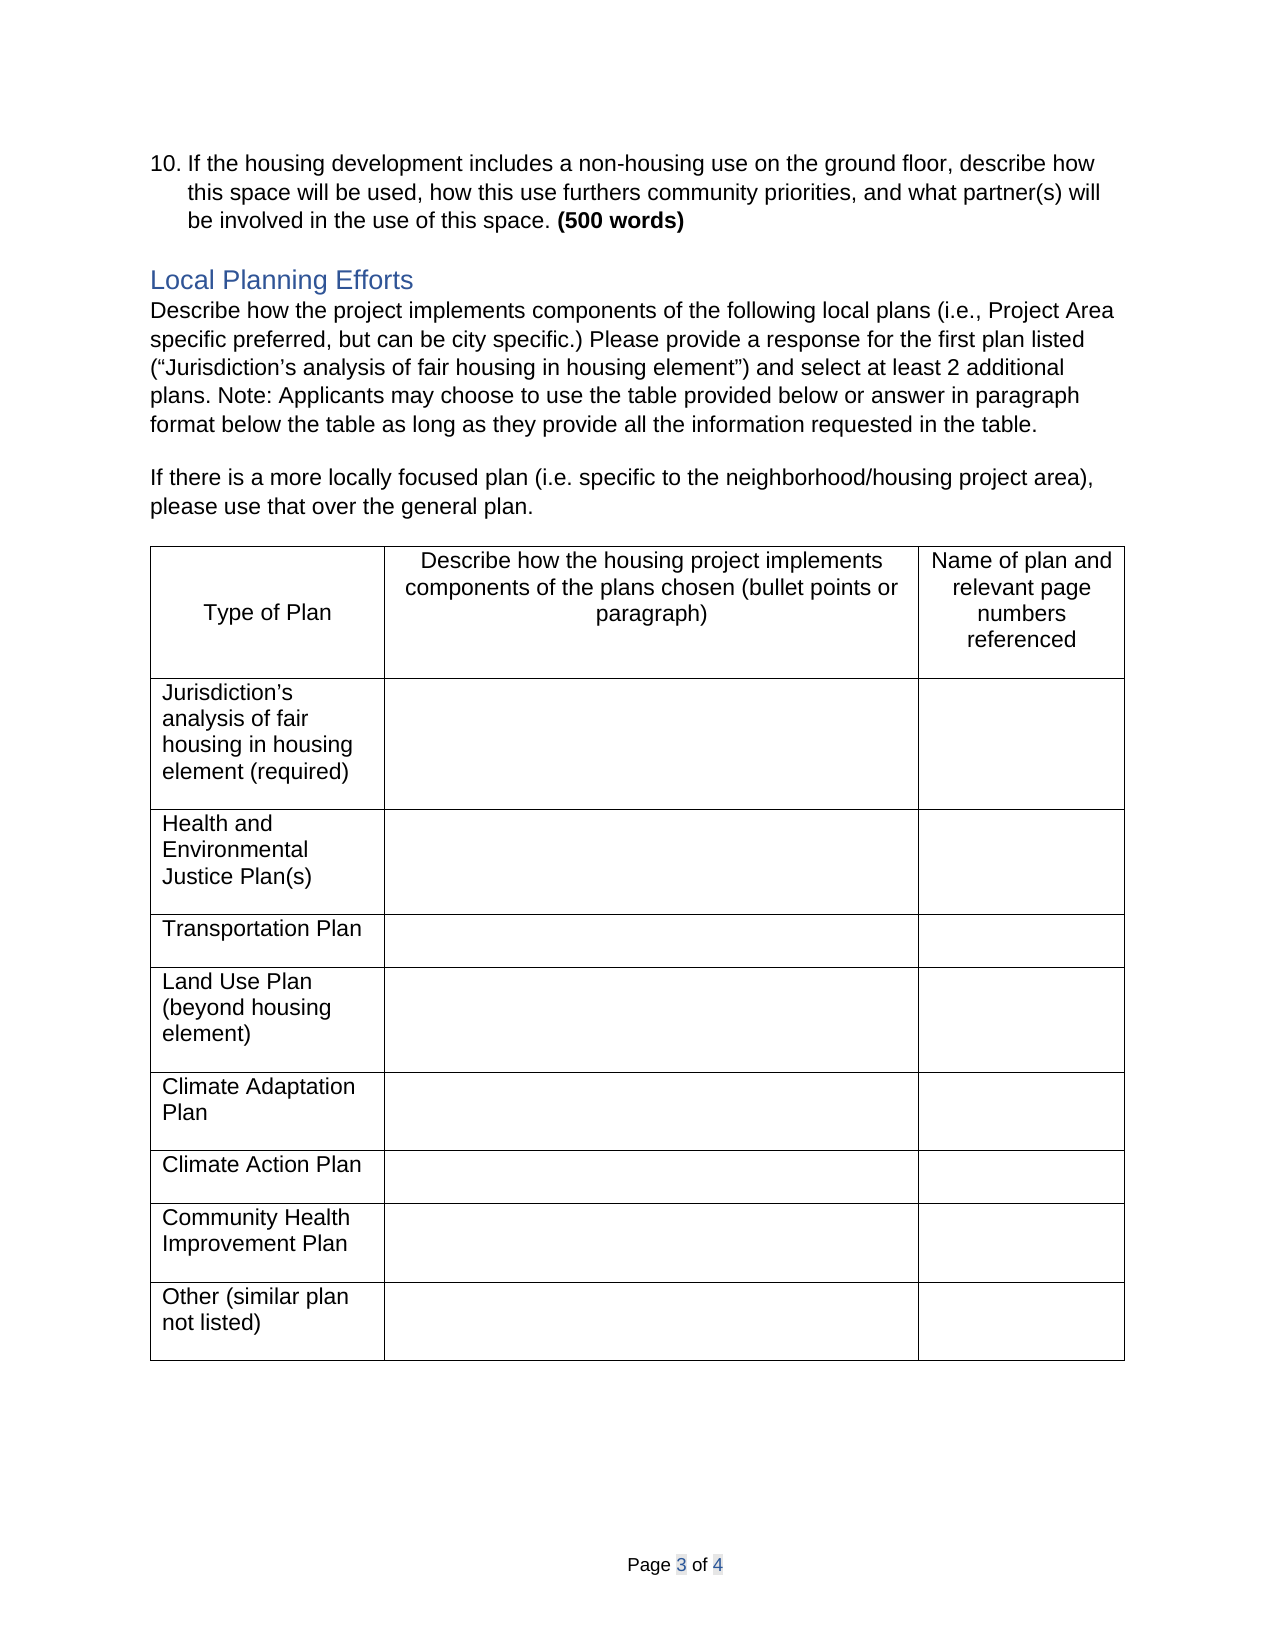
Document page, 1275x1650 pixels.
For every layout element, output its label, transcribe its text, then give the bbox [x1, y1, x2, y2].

table_header Describe how the housing project implements components of the plans chosen (bullet points or paragraph) [385, 547, 918, 678]
list Local Planning Efforts Describe how the project implements components of the following local plans (i.e., Project Area specific preferred, but can be city specific.) Please provide a response for the first plan listed (“Jurisdiction’s analysis of fair housing in housing element”) and select at least 2 additional plans. Note: Applicants may choose to use the table provided below or answer in paragraph format below the table as long as they provide all the information requested in the table. [150, 264, 1125, 437]
table_cell [919, 968, 1124, 1072]
table_cell Transportation Plan [151, 915, 384, 967]
table_cell Jurisdiction’s analysis of fair housing in housing element (required) [151, 679, 384, 809]
table_cell [919, 810, 1124, 914]
table_cell Climate Action Plan [151, 1151, 384, 1203]
table_cell Health and Environmental Justice Plan(s) [151, 810, 384, 914]
table_cell Other (similar plan not listed) [151, 1283, 384, 1360]
table_cell Climate Adaptation Plan [151, 1073, 384, 1150]
table_cell [919, 679, 1124, 809]
table_cell [385, 915, 918, 967]
table_cell Land Use Plan (beyond housing element) [151, 968, 384, 1072]
list If the housing development includes a non-housing use on the ground floor, describe how this space will be used, how this use furthers community priorities, and what partner(s) will be involved in the use of this space. (500 words) [150, 150, 1125, 233]
table_header Type of Plan [151, 547, 384, 678]
table_cell [385, 968, 918, 1072]
table_cell [385, 1204, 918, 1282]
table_cell [385, 1073, 918, 1150]
table_cell [919, 1283, 1124, 1360]
table_cell [385, 1283, 918, 1360]
table_cell [919, 1204, 1124, 1282]
table_header Name of plan and relevant page numbers referenced [919, 547, 1124, 678]
table_cell [385, 1151, 918, 1203]
table_cell [385, 679, 918, 809]
table_cell [919, 1151, 1124, 1203]
table_cell [919, 1073, 1124, 1150]
table_cell Community Health Improvement Plan [151, 1204, 384, 1282]
table_cell [919, 915, 1124, 967]
text If there is a more locally focused plan (i.e. specific to the neighborhood/housing project area), please use that over the general plan. [150, 464, 1125, 519]
table_cell [385, 810, 918, 914]
